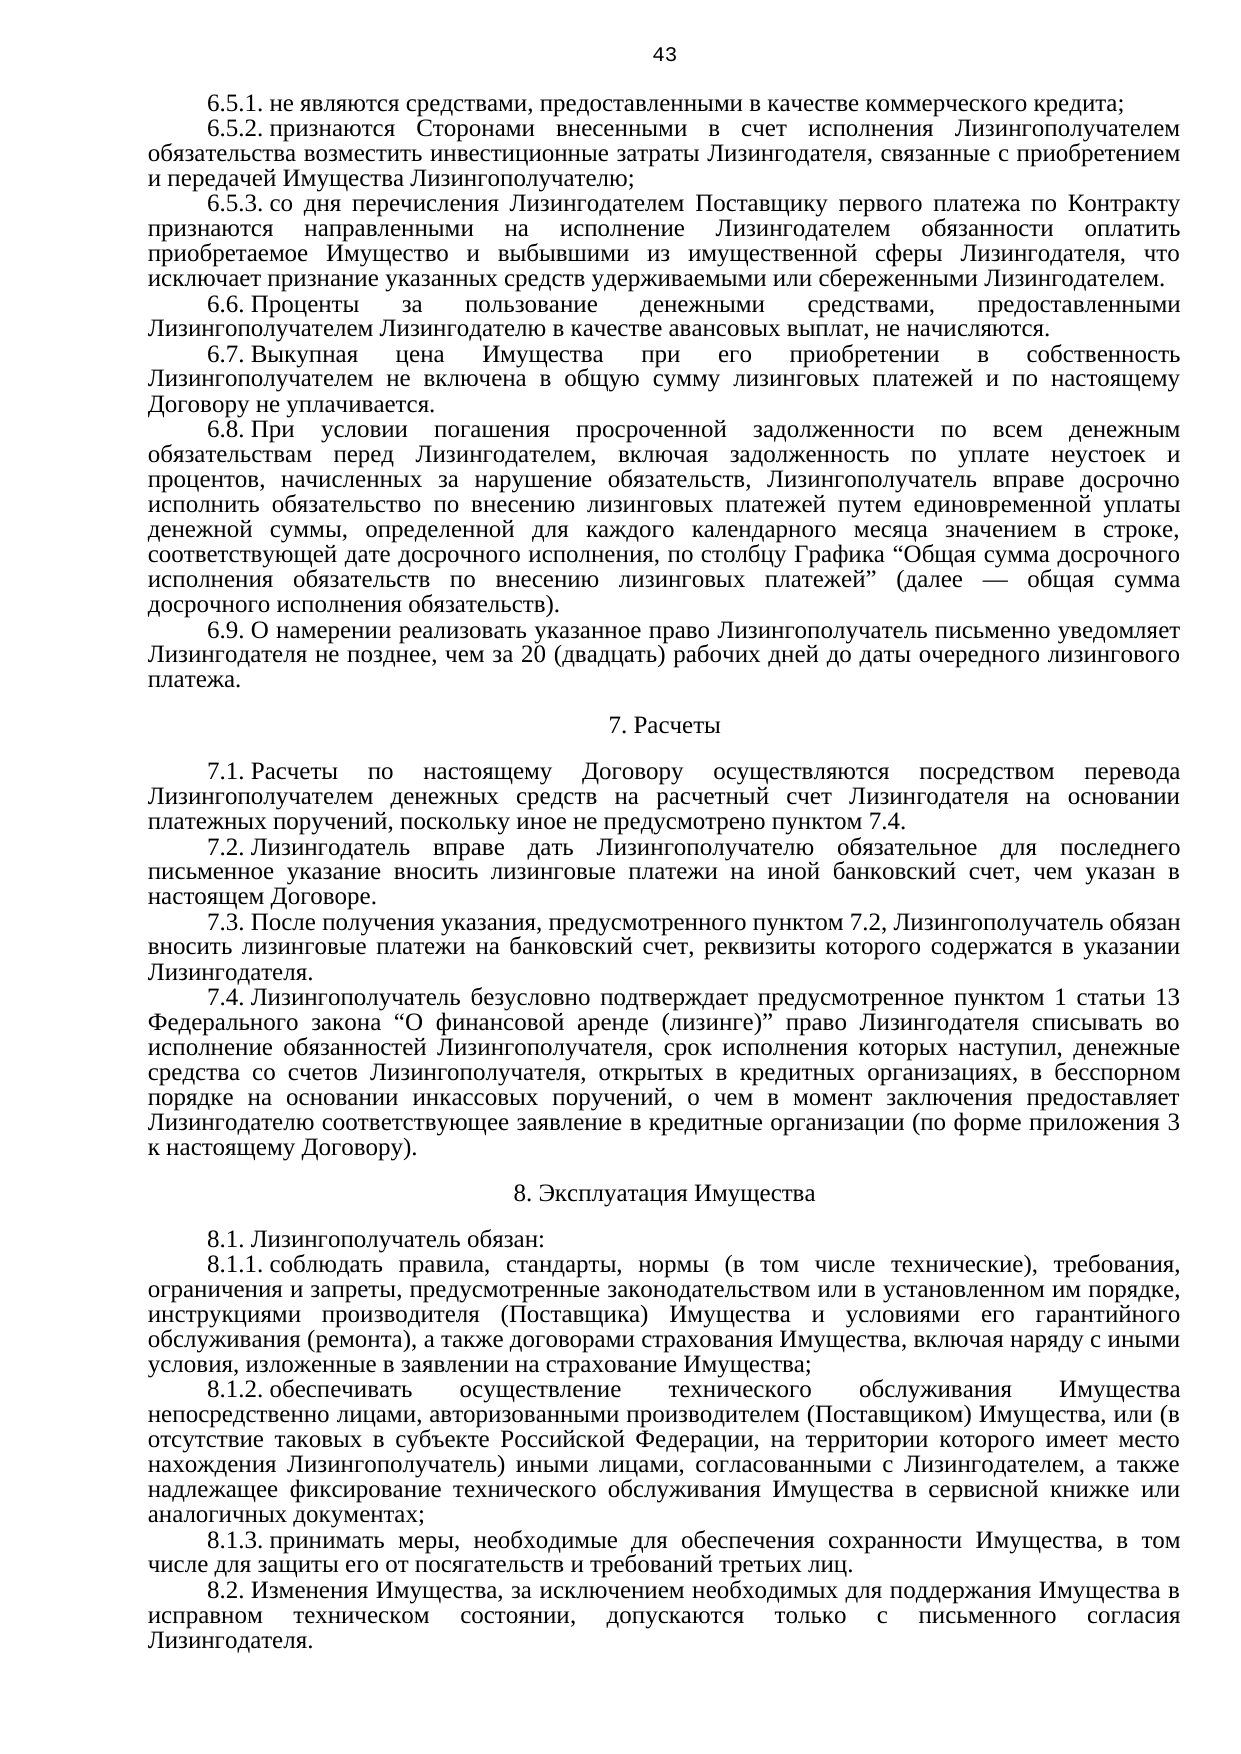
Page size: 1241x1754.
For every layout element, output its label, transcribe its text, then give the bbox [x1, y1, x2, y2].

text 7.1. Расчеты по настоящему Договору осуществляются посредством перевода Лизингополучателем денежных средств на расчетный счет Лизингодателя на основании платежных поручений, поскольку иное не предусмотрено пунктом 7.4. [148, 760, 1181, 835]
text 8.1. Лизингополучатель обязан: [148, 1227, 1181, 1252]
text 6.6. Проценты за пользование денежными средствами, предоставленными Лизингополучателем Лизингодателю в качестве авансовых выплат, не начисляются. [148, 292, 1181, 342]
text 6.7. Выкупная цена Имущества при его приобретении в собственность Лизингополучателем не включена в общую сумму лизинговых платежей и по настоящему Договору не уплачивается. [148, 342, 1181, 417]
text 8. Эксплуатация Имущества [148, 1182, 1181, 1206]
text 8.1.1. соблюдать правила, стандарты, нормы (в том числе технические), требования, ограничения и запреты, предусмотренные законодательством или в установленном им порядке, инструкциями производителя (Поставщика) Имущества и условиями его гарантийного обслуживания (ремонта), а также договорами страхования Имущества, включая наряду с иными условия, изложенные в заявлении на страхование Имущества; [148, 1252, 1181, 1378]
text 6.9. О намерении реализовать указанное право Лизингополучатель письменно уведомляет Лизингодателя не позднее, чем за 20 (двадцать) рабочих дней до даты очередного лизингового платежа. [148, 618, 1181, 693]
text 7.2. Лизингодатель вправе дать Лизингополучателю обязательное для последнего письменное указание вносить лизинговые платежи на иной банковский счет, чем указан в настоящем Договоре. [148, 835, 1181, 910]
text 6.5.1. не являются средствами, предоставленными в качестве коммерческого кредита; [148, 92, 1181, 117]
text 6.8. При условии погашения просроченной задолженности по всем денежным обязательствам перед Лизингодателем, включая задолженность по уплате неустоек и процентов, начисленных за нарушение обязательств, Лизингополучатель вправе досрочно исполнить обязательство по внесению лизинговых платежей путем единовременной уплаты денежной суммы, определенной для каждого календарного месяца значением в строке, соответствующей дате досрочного исполнения, по столбцу Графика “Общая сумма досрочного исполнения обязательств по внесению лизинговых платежей” (далее — общая сумма досрочного исполнения обязательств). [148, 417, 1181, 618]
text 7. Расчеты [148, 714, 1181, 739]
text 7.4. Лизингополучатель безусловно подтверждает предусмотренное пунктом 1 статьи 13 Федерального закона “О финансовой аренде (лизинге)” право Лизингодателя списывать во исполнение обязанностей Лизингополучателя, срок исполнения которых наступил, денежные средства со счетов Лизингополучателя, открытых в кредитных организациях, в бесспорном порядке на основании инкассовых поручений, о чем в момент заключения предоставляет Лизингодателю соответствующее заявление в кредитные организации (по форме приложения 3 к настоящему Договору). [148, 985, 1181, 1161]
text 6.5.2. признаются Сторонами внесенными в счет исполнения Лизингополучателем обязательства возместить инвестиционные затраты Лизингодателя, связанные с приобретением и передачей Имущества Лизингополучателю; [148, 117, 1181, 192]
text 8.2. Изменения Имущества, за исключением необходимых для поддержания Имущества в исправном техническом состоянии, допускаются только с письменного согласия Лизингодателя. [148, 1578, 1181, 1653]
text 8.1.3. принимать меры, необходимые для обеспечения сохранности Имущества, в том числе для защиты его от посягательств и требований третьих лиц. [148, 1528, 1181, 1578]
text 7.3. После получения указания, предусмотренного пунктом 7.2, Лизингополучатель обязан вносить лизинговые платежи на банковский счет, реквизиты которого содержатся в указании Лизингодателя. [148, 910, 1181, 985]
text 6.5.3. со дня перечисления Лизингодателем Поставщику первого платежа по Контракту признаются направленными на исполнение Лизингодателем обязанности оплатить приобретаемое Имущество и выбывшими из имущественной сферы Лизингодателя, что исключает признание указанных средств удерживаемыми или сбереженными Лизингодателем. [148, 192, 1181, 292]
text 8.1.2. обеспечивать осуществление технического обслуживания Имущества непосредственно лицами, авторизованными производителем (Поставщиком) Имущества, или (в отсутствие таковых в субъекте Российской Федерации, на территории которого имеет место нахождения Лизингополучатель) иными лицами, согласованными с Лизингодателем, а также надлежащее фиксирование технического обслуживания Имущества в сервисной книжке или аналогичных документах; [148, 1378, 1181, 1528]
